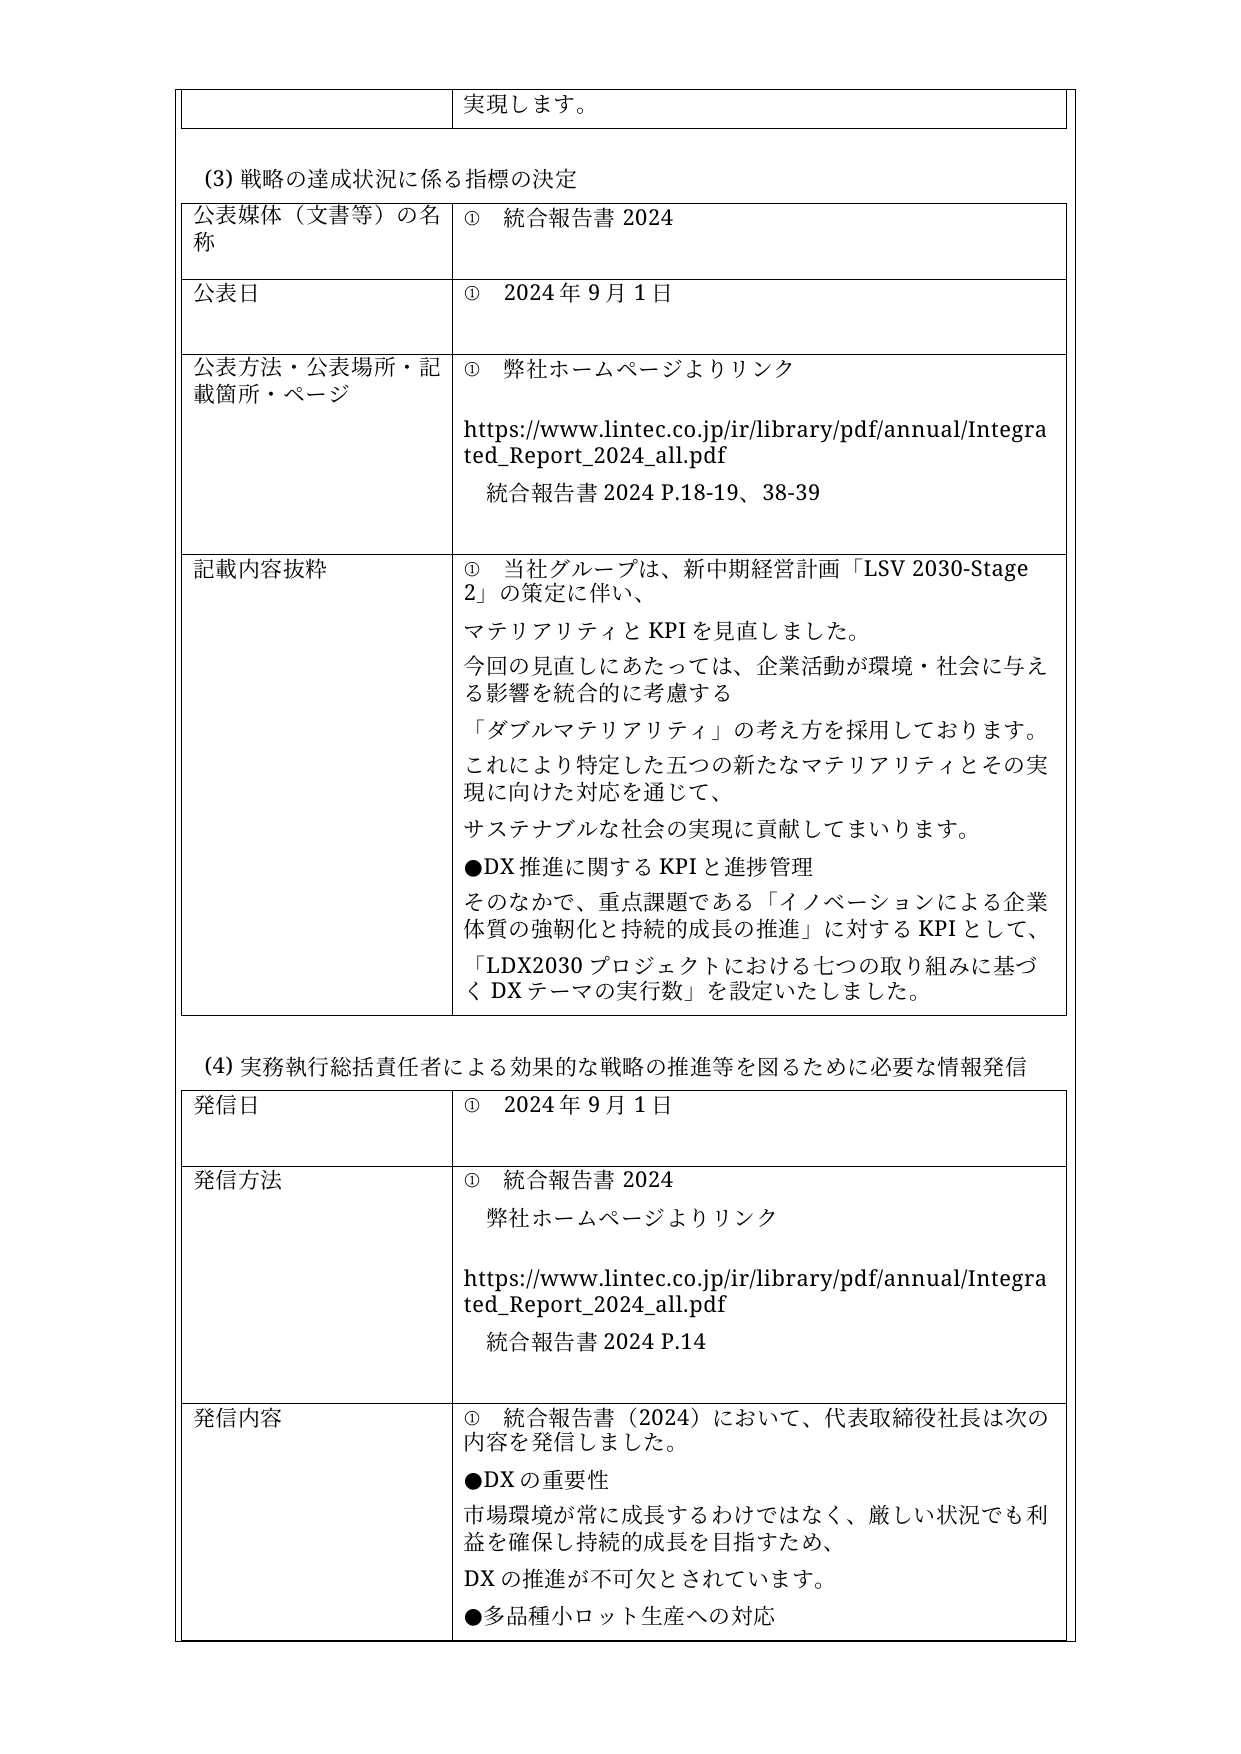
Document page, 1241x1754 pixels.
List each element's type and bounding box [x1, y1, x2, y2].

table_cell [176, 90, 1075, 1641]
